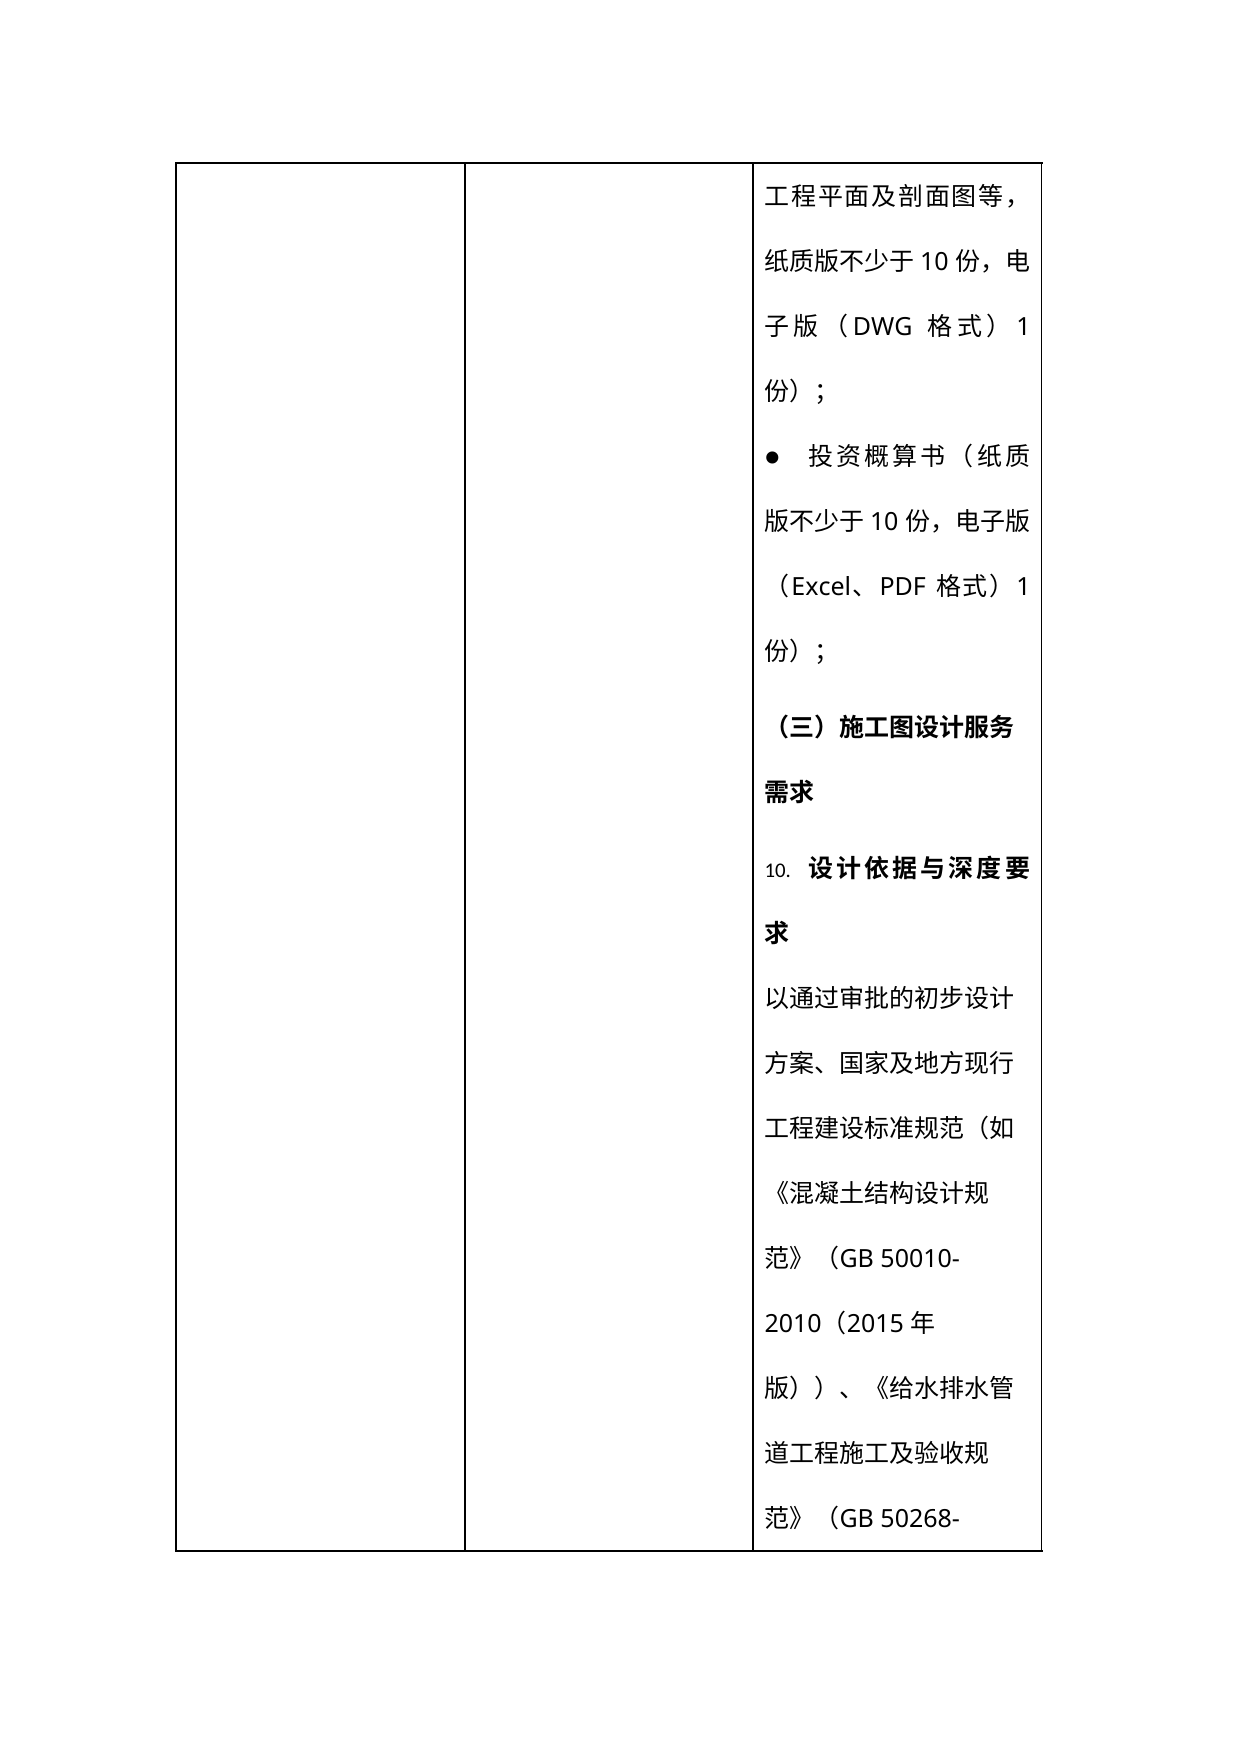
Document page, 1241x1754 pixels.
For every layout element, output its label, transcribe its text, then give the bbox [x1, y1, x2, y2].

table_cell [466, 164, 752, 1550]
table_cell 1 [177, 164, 464, 1550]
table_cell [754, 164, 1041, 1550]
